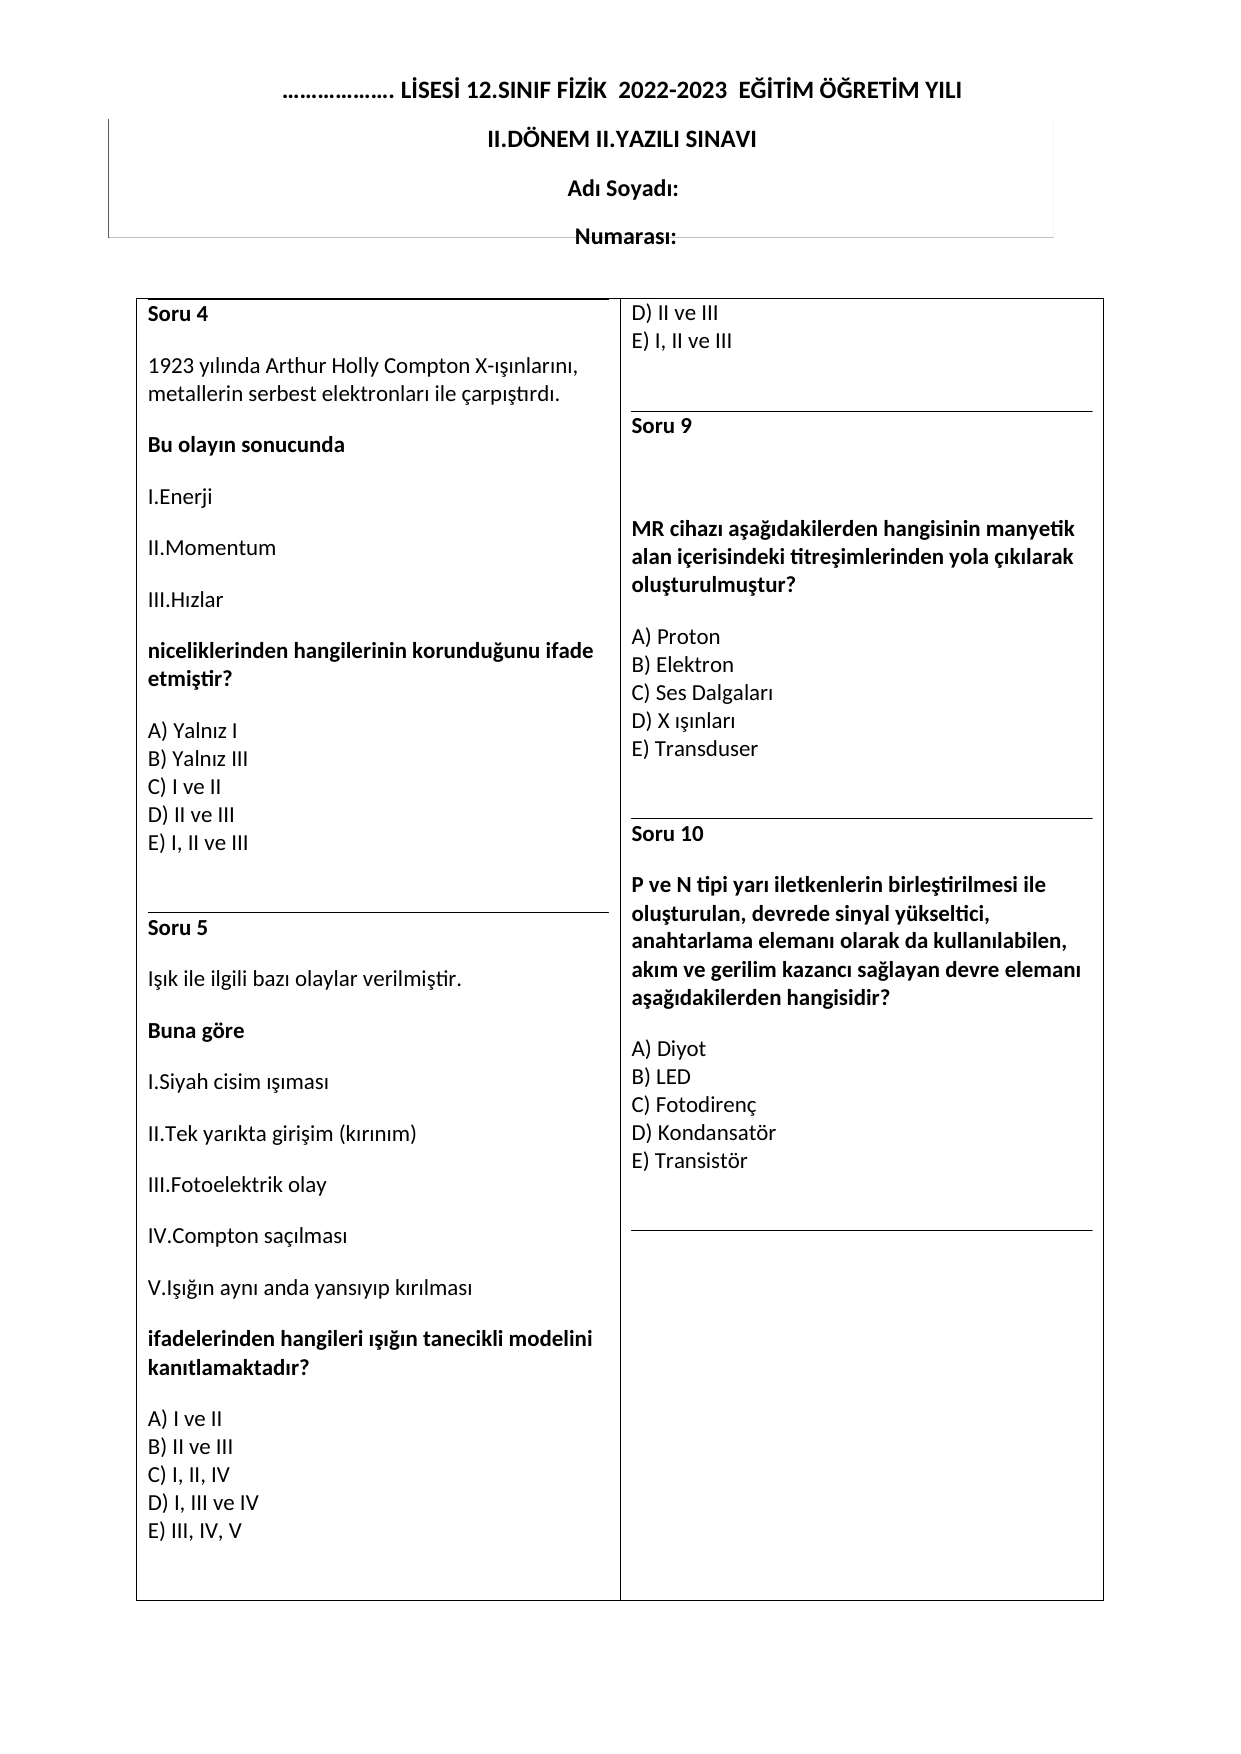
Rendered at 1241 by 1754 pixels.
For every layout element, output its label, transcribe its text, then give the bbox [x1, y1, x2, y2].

picture [108, 118, 1054, 238]
